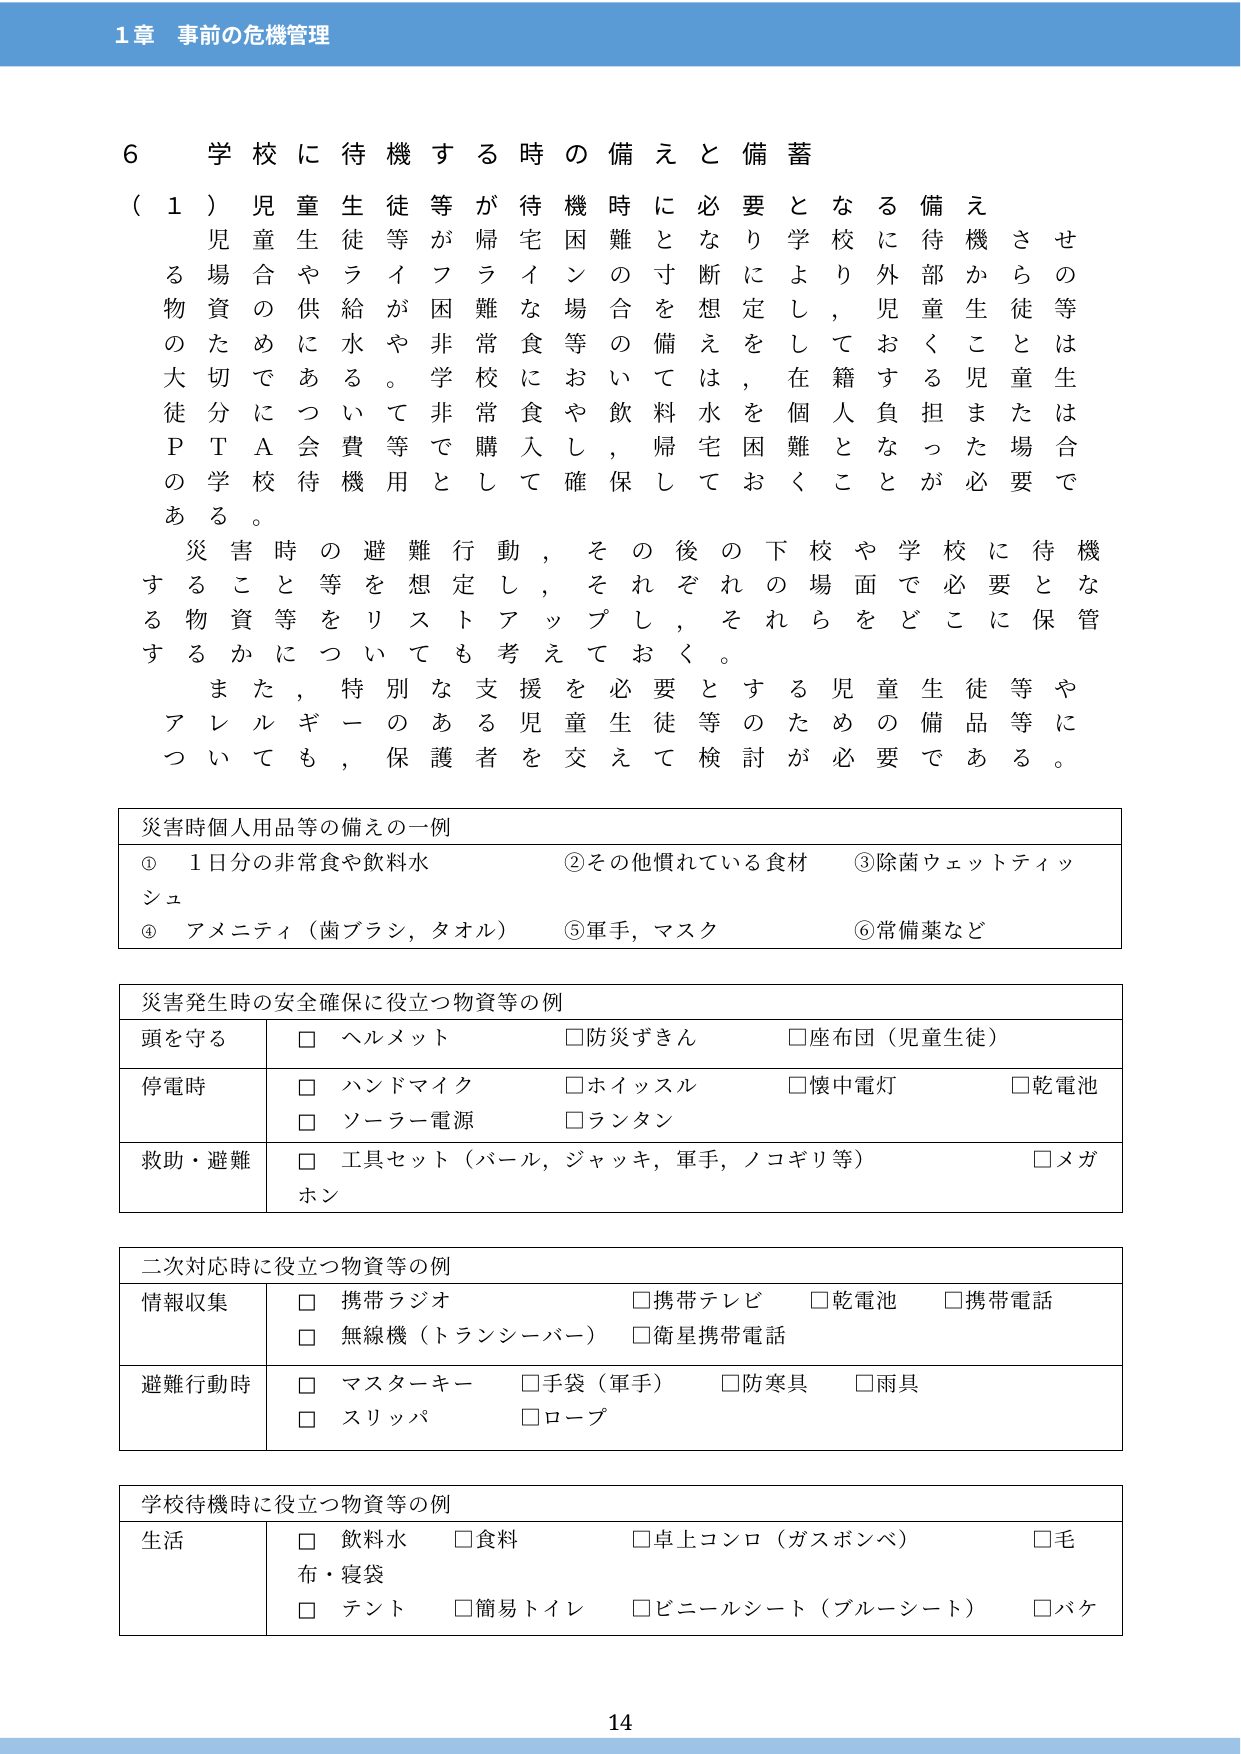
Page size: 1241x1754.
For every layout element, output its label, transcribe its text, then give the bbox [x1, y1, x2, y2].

table_header 災害発生時の安全確保に役立つ物資等の例 [120, 985, 1122, 1019]
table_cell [267, 1522, 1122, 1634]
table_cell 頭を守る [120, 1020, 266, 1067]
table_cell ①１日分の非常食や飲料水 ②その他慣れている食材 ③除菌ウェットティッシュ ④アメニティ（歯ブラシ，タオル） ⑤軍手，マスク ⑥常備薬など [119, 845, 1121, 948]
table_cell 情報収集 [120, 1284, 266, 1365]
table_header 学校待機時に役立つ物資等の例 [120, 1486, 1122, 1521]
text ６ 学校に待機する時の備えと備蓄 [118, 118, 1122, 187]
table_cell □工具セット（バール，ジャッキ，軍手，ノコギリ等） □メガホン [267, 1143, 1122, 1212]
table_cell 救助・避難 [120, 1143, 266, 1212]
table_cell 停電時 [120, 1069, 266, 1142]
text また，特別な支援を必要とする児童生徒等やアレルギーのある児童生徒等のための備品等についても，保護者を交えて検討が必要である。 [118, 670, 1122, 773]
table_cell □ヘルメット □防災ずきん □座布団（児童生徒） [267, 1020, 1122, 1067]
table_cell 避難行動時 [120, 1366, 266, 1450]
text 児童生徒等が帰宅困難となり学校に待機させる場合やライフラインの寸断により外部からの物資の供給が困難な場合を想定し，児童生徒等のために水や非常食等の備えをしておくことは大切である。学校においては，在籍する児童生徒分について非常食や飲料水を個人負担またはＰＴＡ会費等で購入し，帰宅困難となった場合の学校待機用として確保しておくことが必要である。 [118, 222, 1122, 532]
text （１）児童生徒等が待機時に必要となる備え [118, 187, 1122, 222]
table_cell 生活 [120, 1522, 266, 1634]
table_cell □ハンドマイク □ホイッスル □懐中電灯 □乾電池 □ソーラー電源 □ランタン [267, 1069, 1122, 1142]
text 災害時の避難行動，その後の下校や学校に待機すること等を想定し，それぞれの場面で必要となる物資等をリストアップし，それらをどこに保管するかについても考えておく。 [141, 532, 1122, 670]
table_cell □マスターキー □手袋（軍手） □防寒具 □雨具 □スリッパ □ロープ [267, 1366, 1122, 1450]
table_cell □携帯ラジオ □携帯テレビ □乾電池 □携帯電話 □無線機（トランシーバー） □衛星携帯電話 [267, 1284, 1122, 1365]
table_header 二次対応時に役立つ物資等の例 [120, 1248, 1122, 1283]
table_header 災害時個人用品等の備えの一例 [119, 809, 1121, 843]
